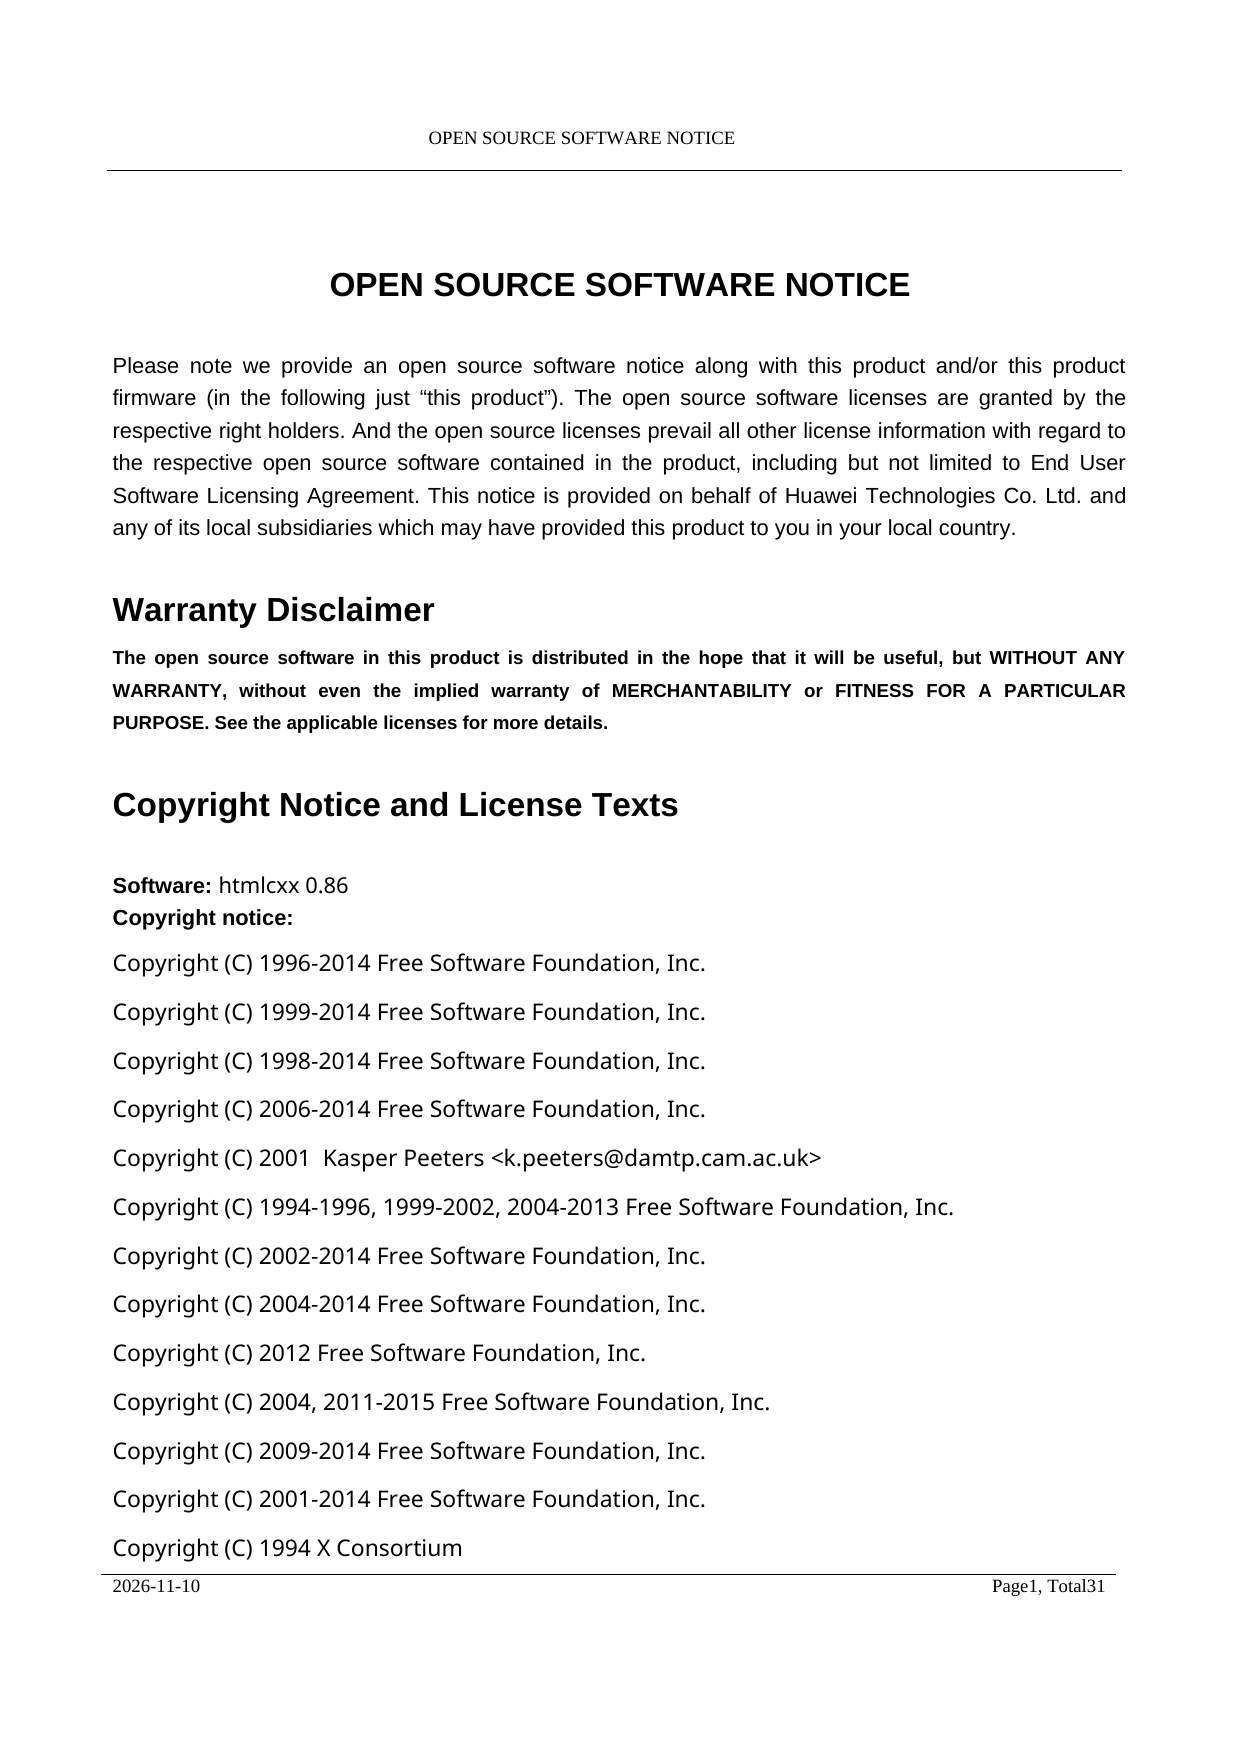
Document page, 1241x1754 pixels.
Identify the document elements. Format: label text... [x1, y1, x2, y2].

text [112, 947, 1128, 1564]
text Please note we provide an open source software notice along with this product and/or this product firmware (in the following just “this product”). The open source software licenses are granted by the respective right holders. And the open source licenses prevail all other license information with regard to the respective open source software contained in the product, including but not limited to End User Software Licensing Agreement. This notice is provided on behalf of Huawei Technologies Co. Ltd. and any of its local subsidiaries which may have provided this product to you in your local country. [112, 349, 1128, 544]
text Warranty Disclaimer [112, 576, 1128, 641]
text The open source software in this product is distributed in the hope that it will be useful, but WITHOUT ANY WARRANTY, without even the implied warranty of MERCHANTABILITY or FITNESS FOR A PARTICULAR PURPOSE. See the applicable licenses for more details. [112, 641, 1128, 739]
text Copyright Notice and License Texts [112, 771, 1128, 836]
text Copyright notice: [112, 901, 1128, 934]
text OPEN SOURCE SOFTWARE NOTICE [112, 251, 1128, 316]
text Software: htmlcxx 0.86 [112, 869, 1128, 901]
